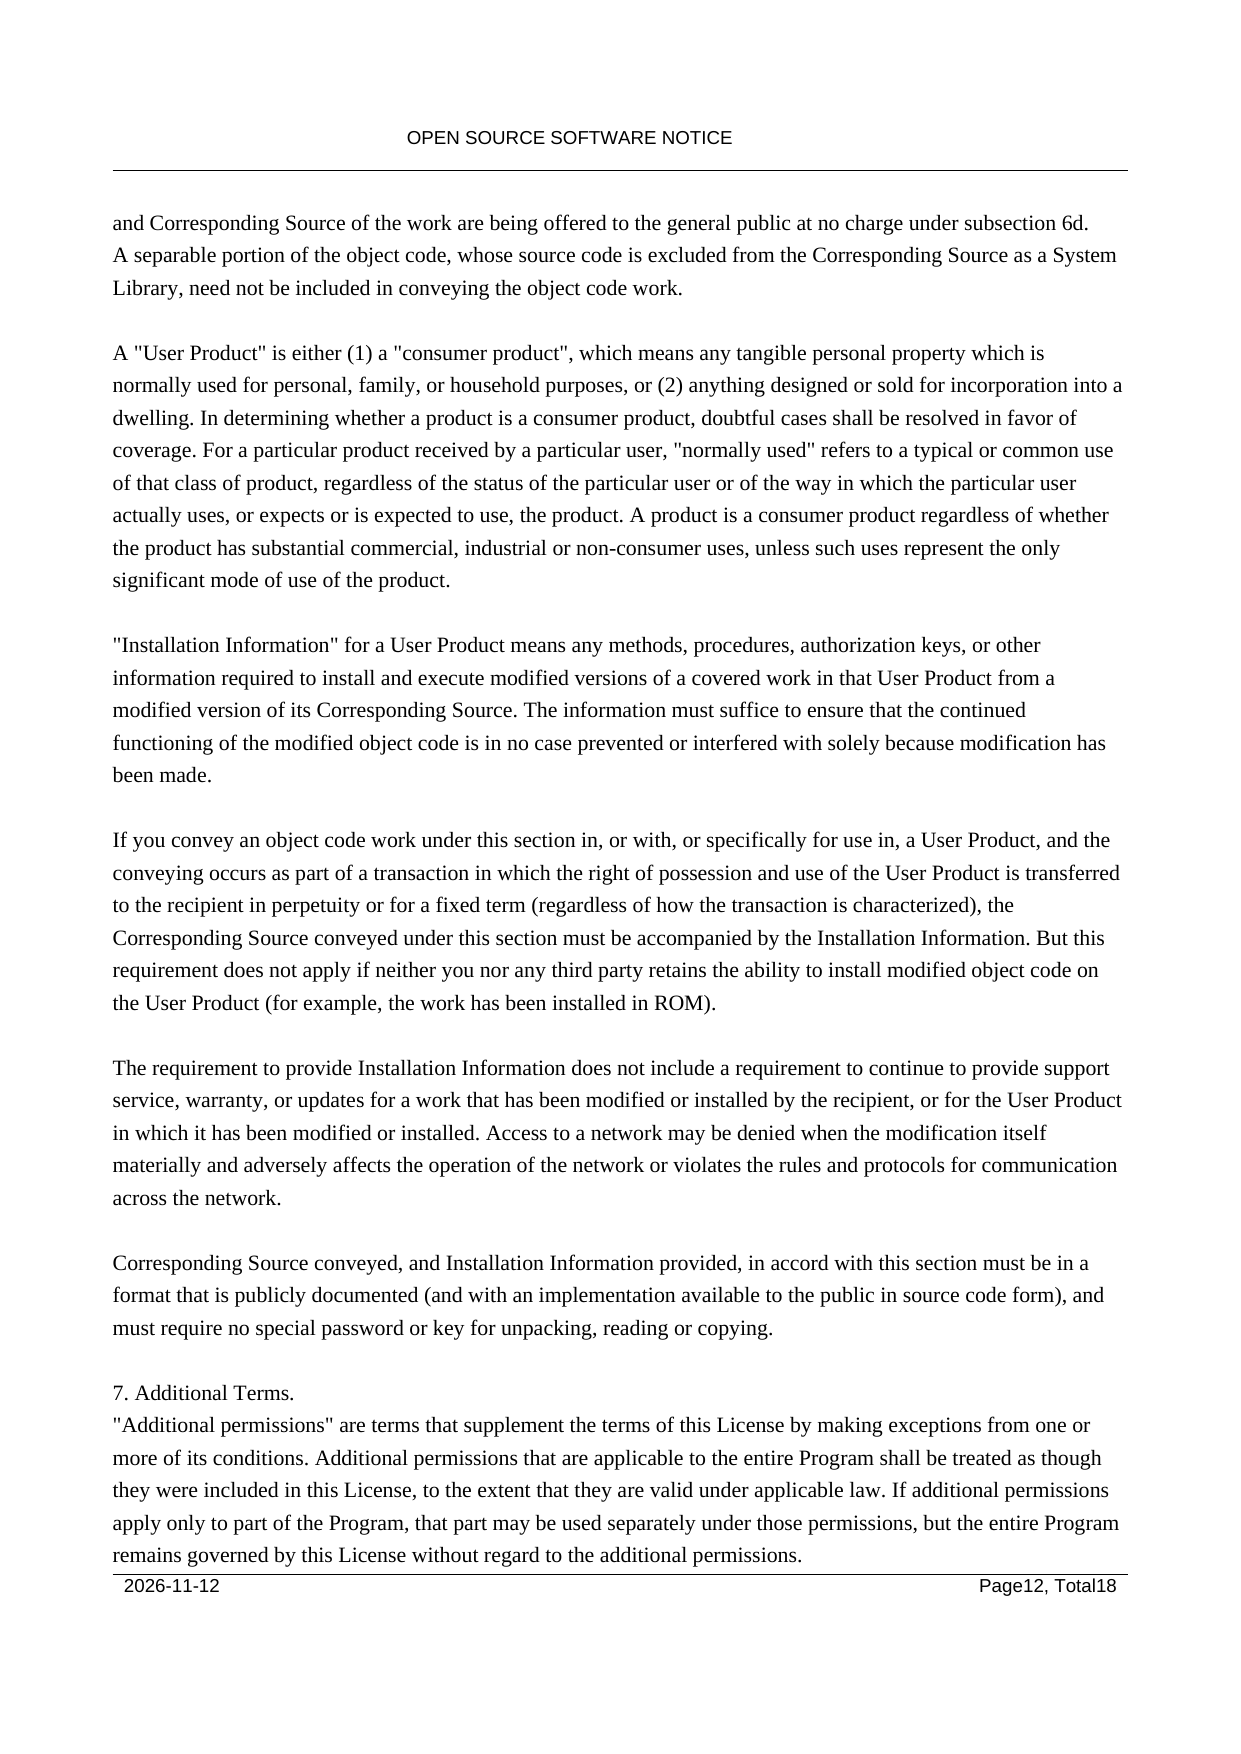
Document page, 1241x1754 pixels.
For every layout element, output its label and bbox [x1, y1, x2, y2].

text [112, 206, 1128, 1571]
